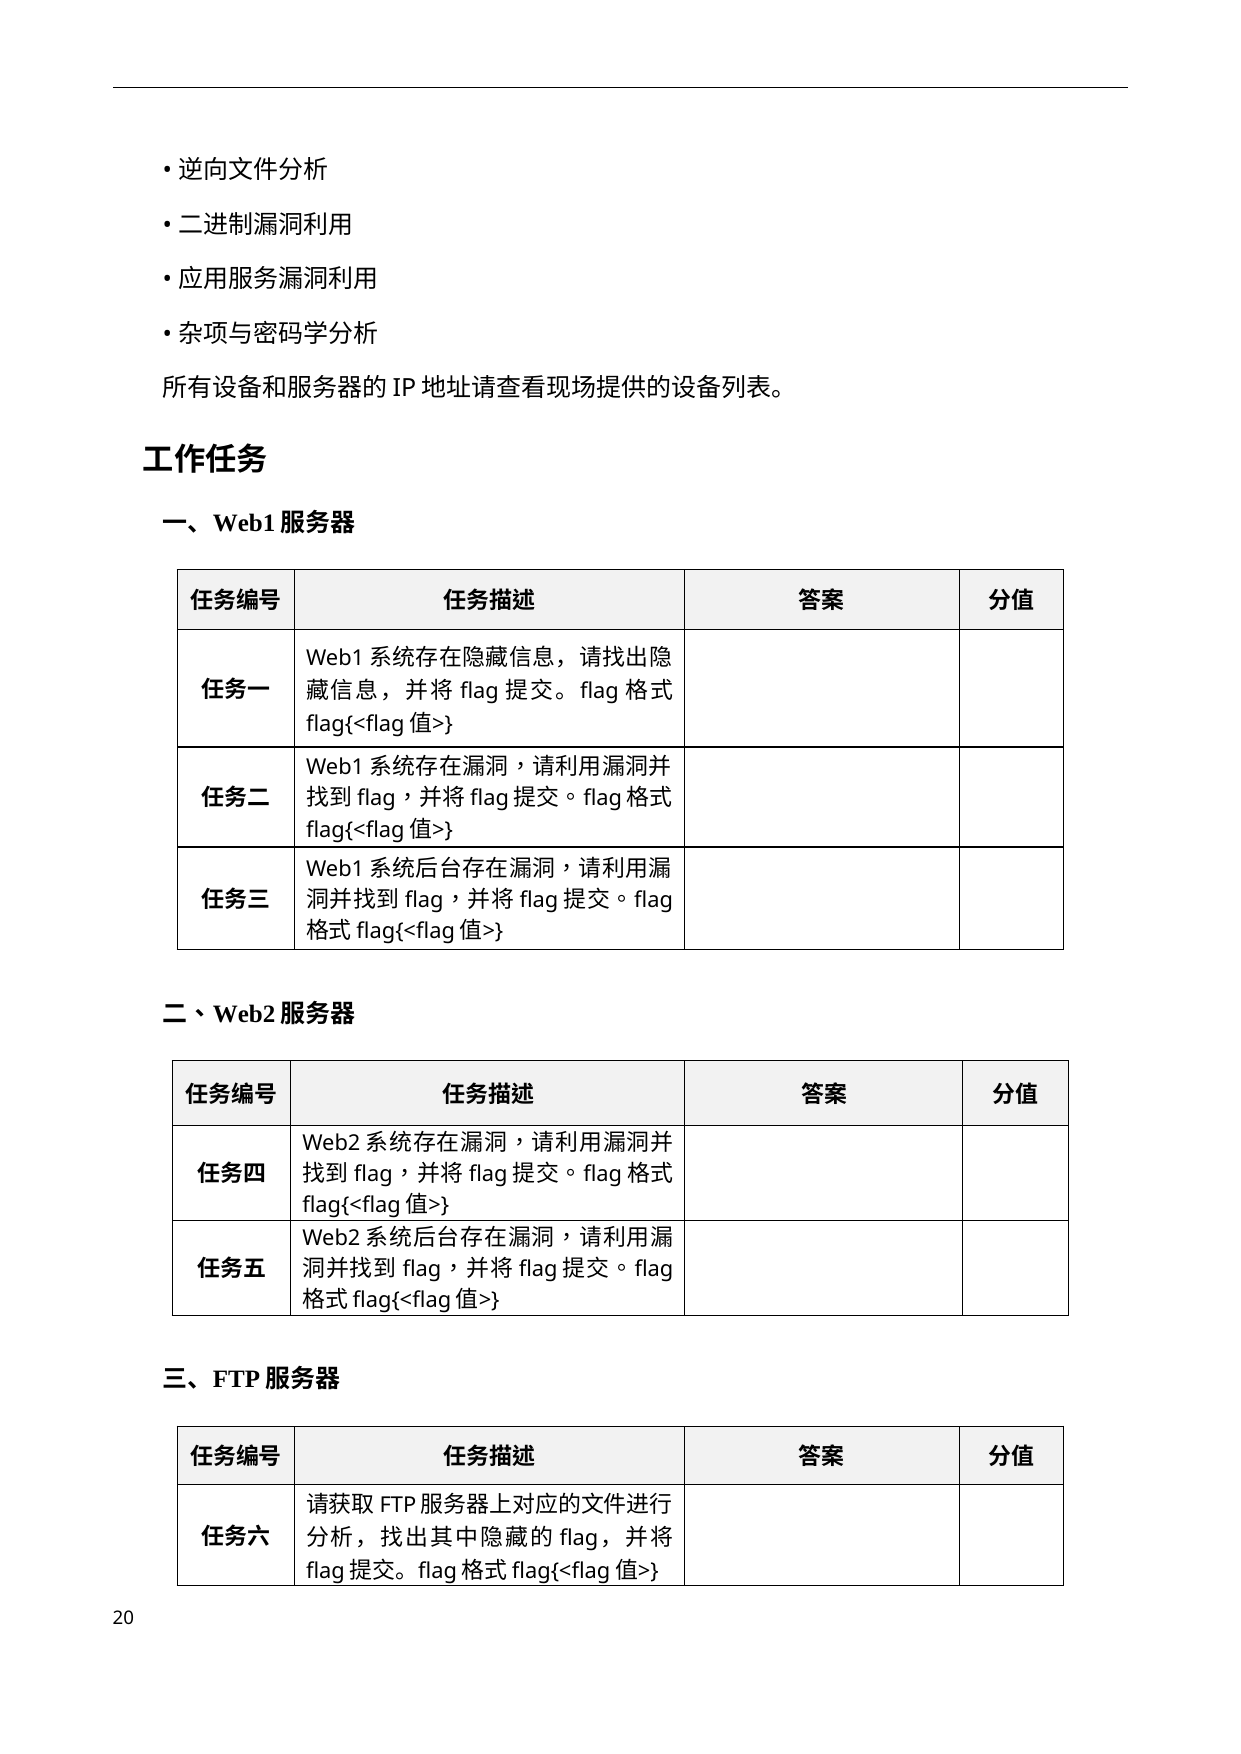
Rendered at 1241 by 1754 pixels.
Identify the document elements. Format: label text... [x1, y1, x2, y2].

text • 二进制漏洞利用 [112, 204, 1128, 241]
table_cell Web2系统存在漏洞，请利用漏洞并找到flag，并将flag提交。flag格式flag{<flag值>} [291, 1126, 684, 1220]
table_cell [685, 1485, 959, 1585]
table_header 分值 [960, 570, 1063, 629]
table_header 任务描述 [295, 570, 684, 629]
table_cell [963, 1221, 1068, 1314]
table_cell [295, 1485, 684, 1585]
table_cell 任务三 [178, 848, 294, 949]
table_cell Web1系统存在隐藏信息，请找出隐藏信息，并将flag提交。flag格式flag{<flag值>} [295, 630, 684, 746]
table_cell [960, 1485, 1063, 1585]
table_header 分值 [963, 1061, 1068, 1125]
text • 杂项与密码学分析 [112, 313, 1128, 349]
table_header 分值 [960, 1427, 1063, 1484]
subtitle 工作任务 [143, 434, 1128, 479]
table_header 任务描述 [295, 1427, 684, 1484]
table_header 答案 [685, 570, 959, 629]
text 三、FTP服务器 [112, 1359, 1128, 1395]
table_cell [960, 748, 1063, 846]
table_cell 任务四 [173, 1126, 290, 1220]
table_cell [685, 630, 959, 746]
table_cell [960, 630, 1063, 746]
table_cell [685, 748, 959, 846]
table_header 答案 [685, 1061, 962, 1125]
table_cell Web1系统后台存在漏洞，请利用漏洞并找到flag，并将flag提交。flag格式flag{<flag值>} [295, 848, 684, 949]
table_cell Web2系统后台存在漏洞，请利用漏洞并找到flag，并将flag提交。flag格式flag{<flag值>} [291, 1221, 684, 1314]
table_cell Web1系统存在漏洞，请利用漏洞并找到flag，并将flag提交。flag格式flag{<flag值>} [295, 748, 684, 846]
table_cell [685, 1126, 962, 1220]
text 所有设备和服务器的IP地址请查看现场提供的设备列表。 [112, 367, 1128, 404]
table_cell 任务二 [178, 748, 294, 846]
table_cell [685, 848, 959, 949]
table_cell [685, 1221, 962, 1314]
table_cell 任务六 [178, 1485, 294, 1585]
table_cell [960, 848, 1063, 949]
table_cell 任务一 [178, 630, 294, 746]
text • 应用服务漏洞利用 [112, 259, 1128, 295]
table_header 任务编号 [178, 1427, 294, 1484]
table_header 答案 [685, 1427, 959, 1484]
text • 逆向文件分析 [112, 150, 1128, 186]
table_cell 任务五 [173, 1221, 290, 1314]
text 二、Web2服务器 [112, 993, 1128, 1030]
table_header 任务编号 [178, 570, 294, 629]
table_header 任务编号 [173, 1061, 290, 1125]
table_cell [963, 1126, 1068, 1220]
text 一、Web1服务器 [112, 502, 1128, 538]
table_header 任务描述 [291, 1061, 684, 1125]
